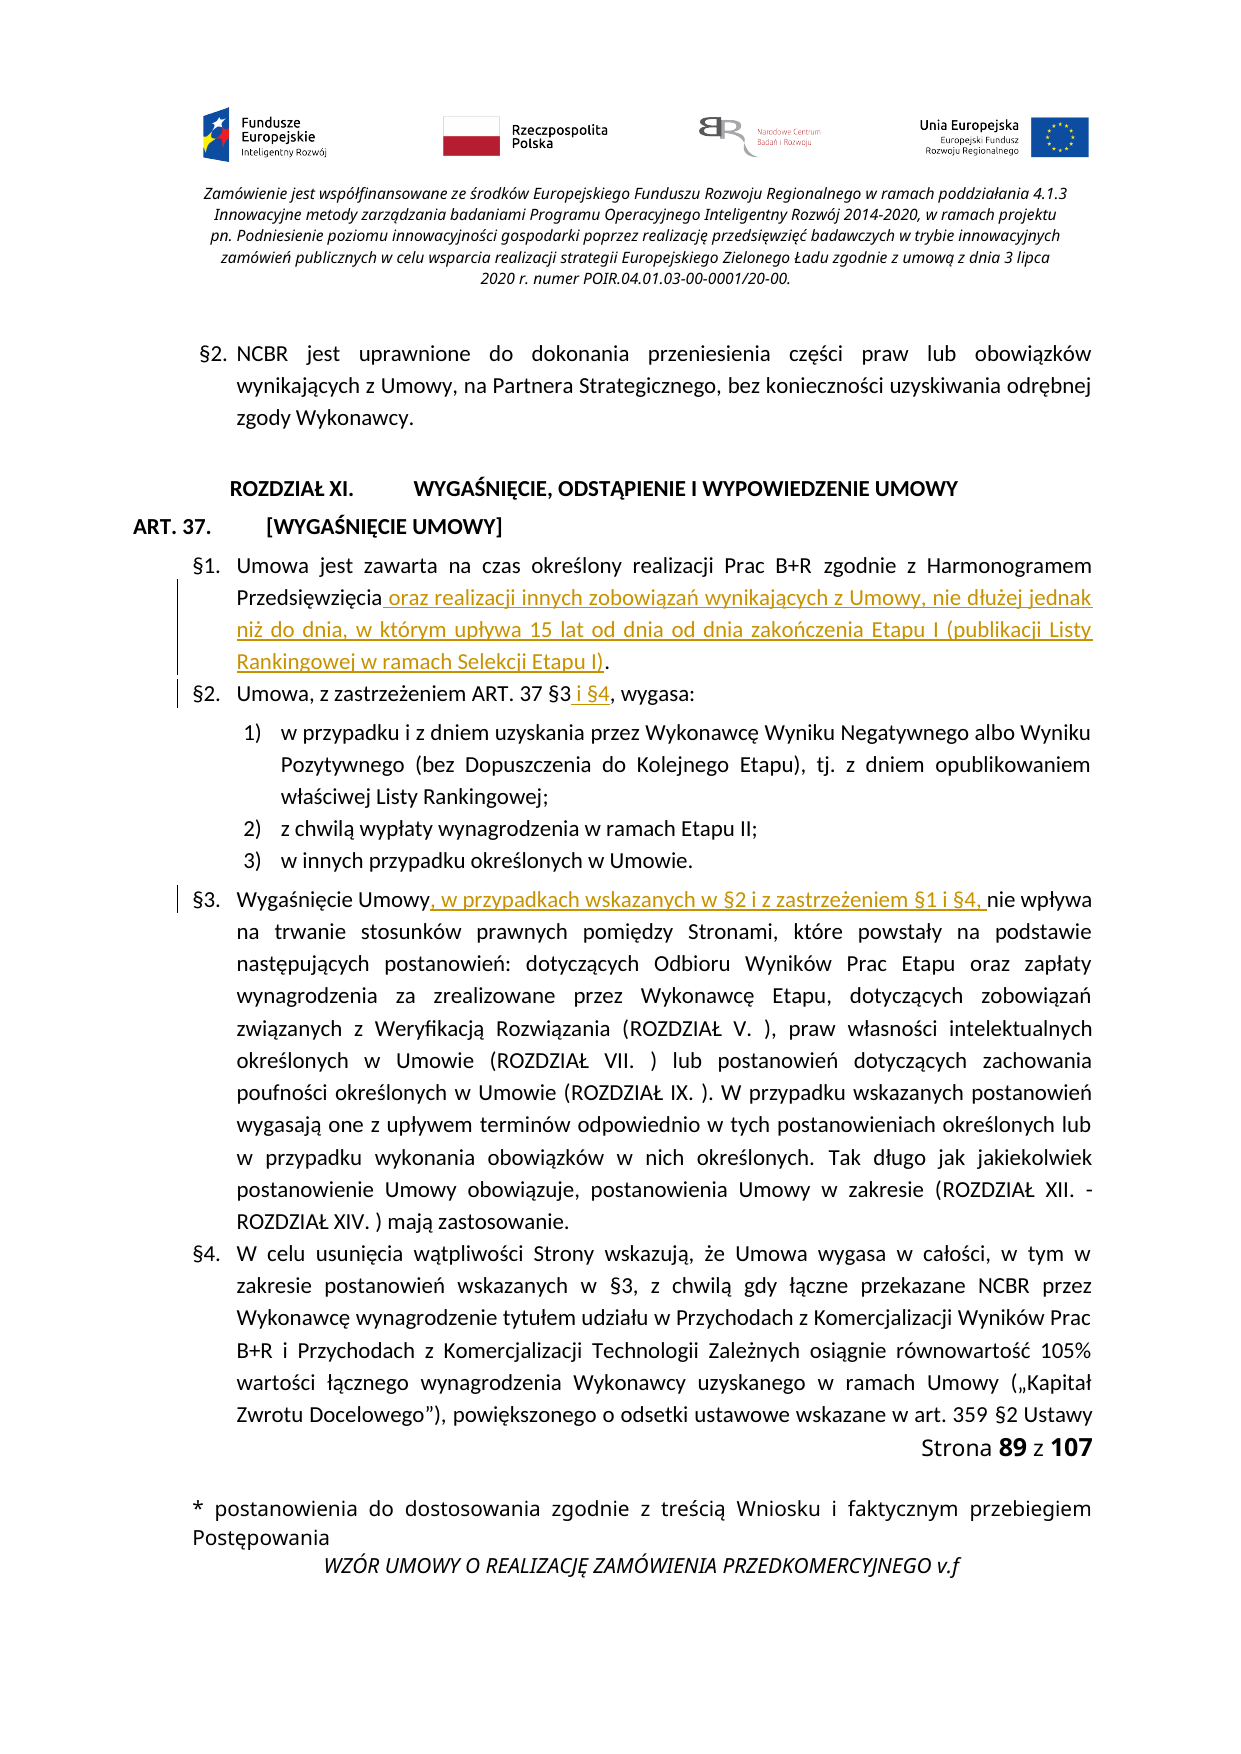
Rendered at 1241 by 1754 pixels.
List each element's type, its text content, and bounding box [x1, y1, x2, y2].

list NCBR jest uprawnione do dokonania przeniesienia części praw lub obowiązków wynikających z Umowy, na Partnera Strategicznego, bez konieczności uzyskiwania odrębnej zgody Wykonawcy. [199, 339, 1093, 431]
list Umowa jest zawarta na czas określony realizacji Prac B+R zgodnie z Harmonogramem Przedsięwzięcia. [192, 551, 1093, 675]
list z chwilą wypłaty wynagrodzenia w ramach Etapu II; [243, 814, 1093, 842]
subtitle [WYGAŚNIĘCIE UMOWY] [133, 512, 1093, 540]
list Wygaśnięcie Umowynie wpływa na trwanie stosunków prawnych pomiędzy Stronami, które powstały na podstawie następujących postanowień: dotyczących Odbioru Wyników Prac Etapu oraz zapłaty wynagrodzenia za zrealizowane przez Wykonawcę Etapu, dotyczących zobowiązań związanych z Weryfikacją Rozwiązania (ROZDZIAŁ V. ), praw własności intelektualnych określonych w Umowie (ROZDZIAŁ VII. ) lub postanowień dotyczących zachowania poufności określonych w Umowie (ROZDZIAŁ IX. ). W przypadku wskazanych postanowień wygasają one z upływem terminów odpowiednio w tych postanowieniach określonych lub w przypadku wykonania obowiązków w nich określonych. Tak długo jak jakiekolwiek postanowienie Umowy obowiązuje, postanowienia Umowy w zakresie (ROZDZIAŁ XII. - ROZDZIAŁ XIV. ) mają zastosowanie. [192, 885, 1093, 1235]
list Umowa, z zastrzeżeniem ART. 37 §3, wygasa: [192, 679, 1093, 707]
picture [203, 107, 1089, 162]
subtitle WYGAŚNIĘCIE, ODSTĄPIENIE I WYPOWIEDZENIE UMOWY [229, 474, 1093, 502]
list w innych przypadku określonych w Umowie. [243, 847, 1093, 875]
list w przypadku i z dniem uzyskania przez Wykonawcę Wyniku Negatywnego albo Wyniku Pozytywnego (bez Dopuszczenia do Kolejnego Etapu), tj. z dniem opublikowaniem właściwej Listy Rankingowej; [243, 718, 1093, 810]
